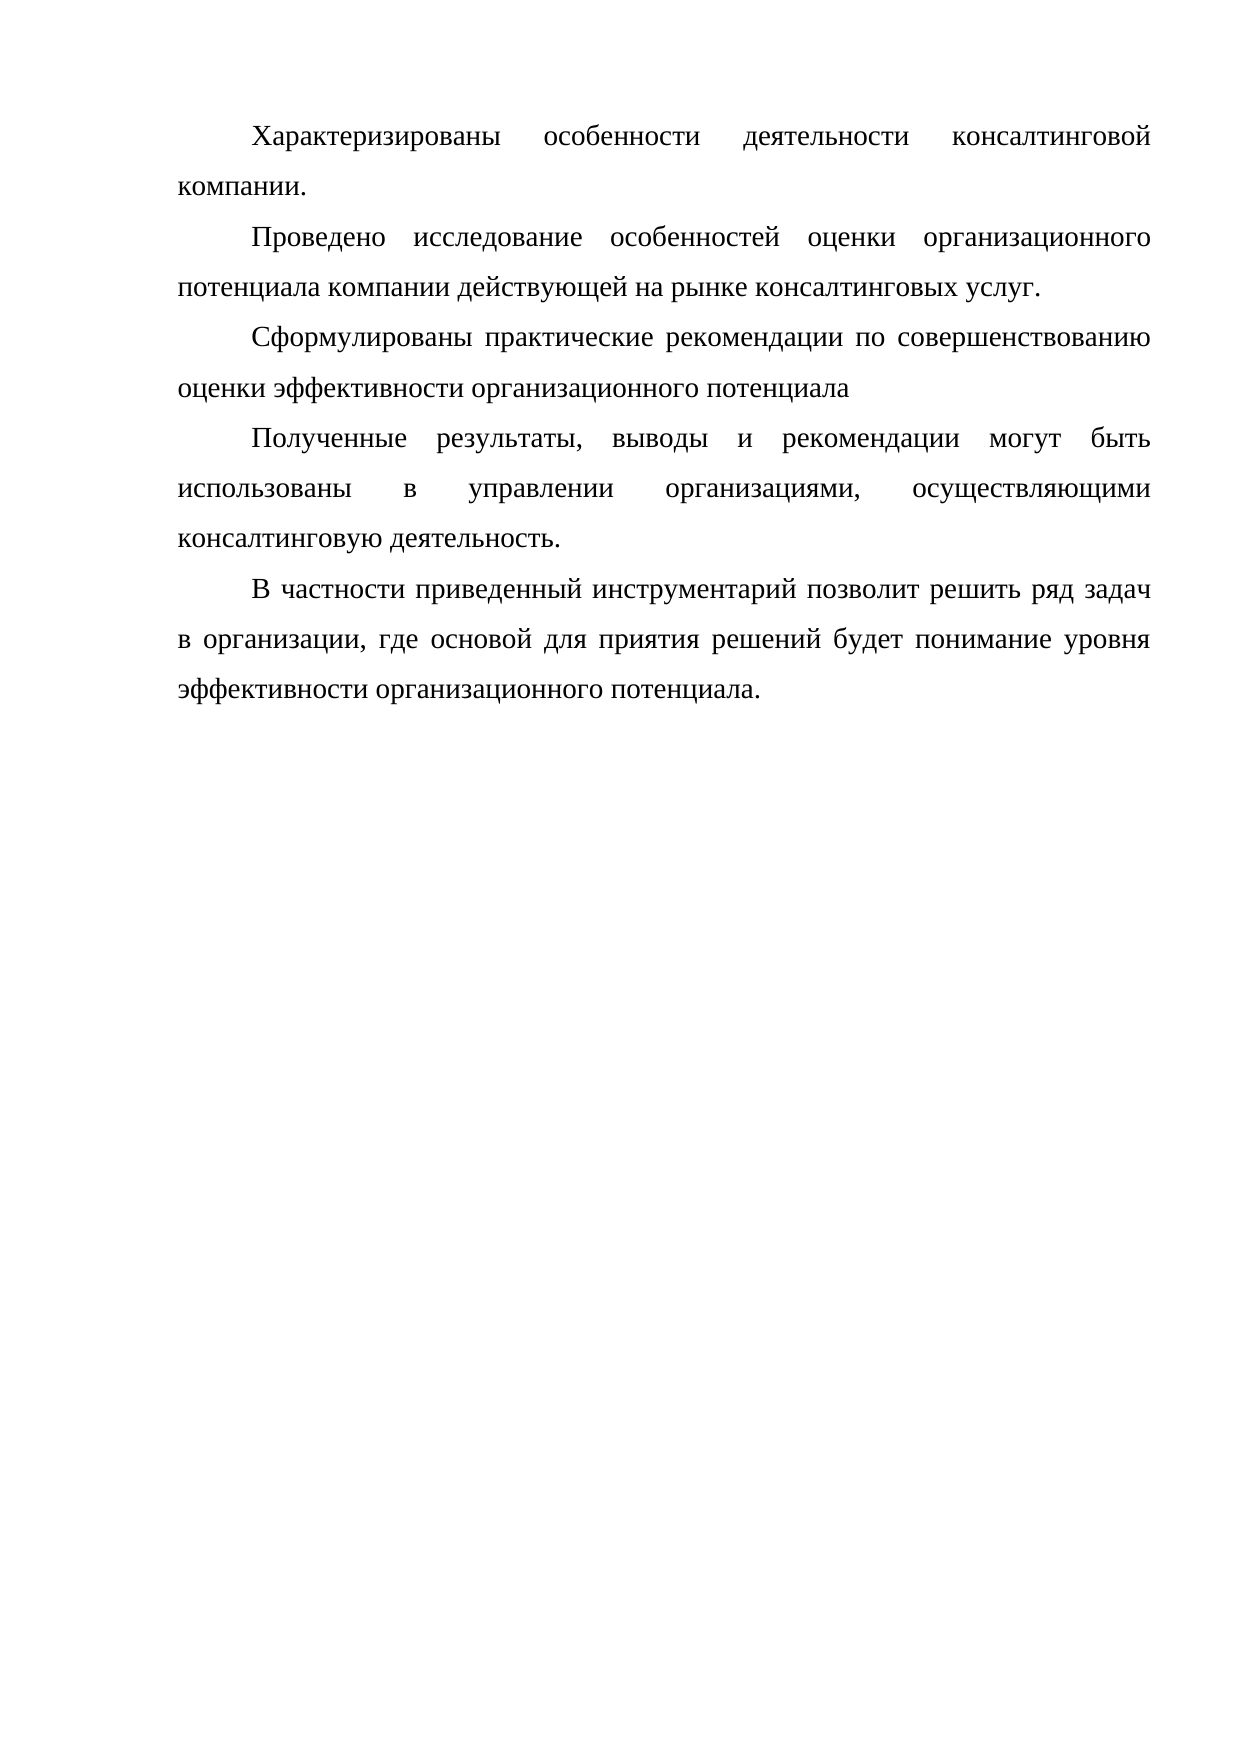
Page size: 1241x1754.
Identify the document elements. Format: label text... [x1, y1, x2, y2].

text Сформулированы практические рекомендации по совершенствованию оценки эффективности организационного потенциала [177, 319, 1152, 403]
text В частности приведенный инструментарий позволит решить ряд задач в организации, где основой для приятия решений будет понимание уровня эффективности организационного потенциала. [177, 571, 1152, 705]
text Полученные результаты, выводы и рекомендации могут быть использованы в управлении организациями, осуществляющими консалтинговую деятельность. [177, 420, 1152, 554]
text Проведено исследование особенностей оценки организационного потенциала компании действующей на рынке консалтинговых услуг. [177, 219, 1152, 303]
text Характеризированы особенности деятельности консалтинговой компании. [177, 118, 1152, 202]
